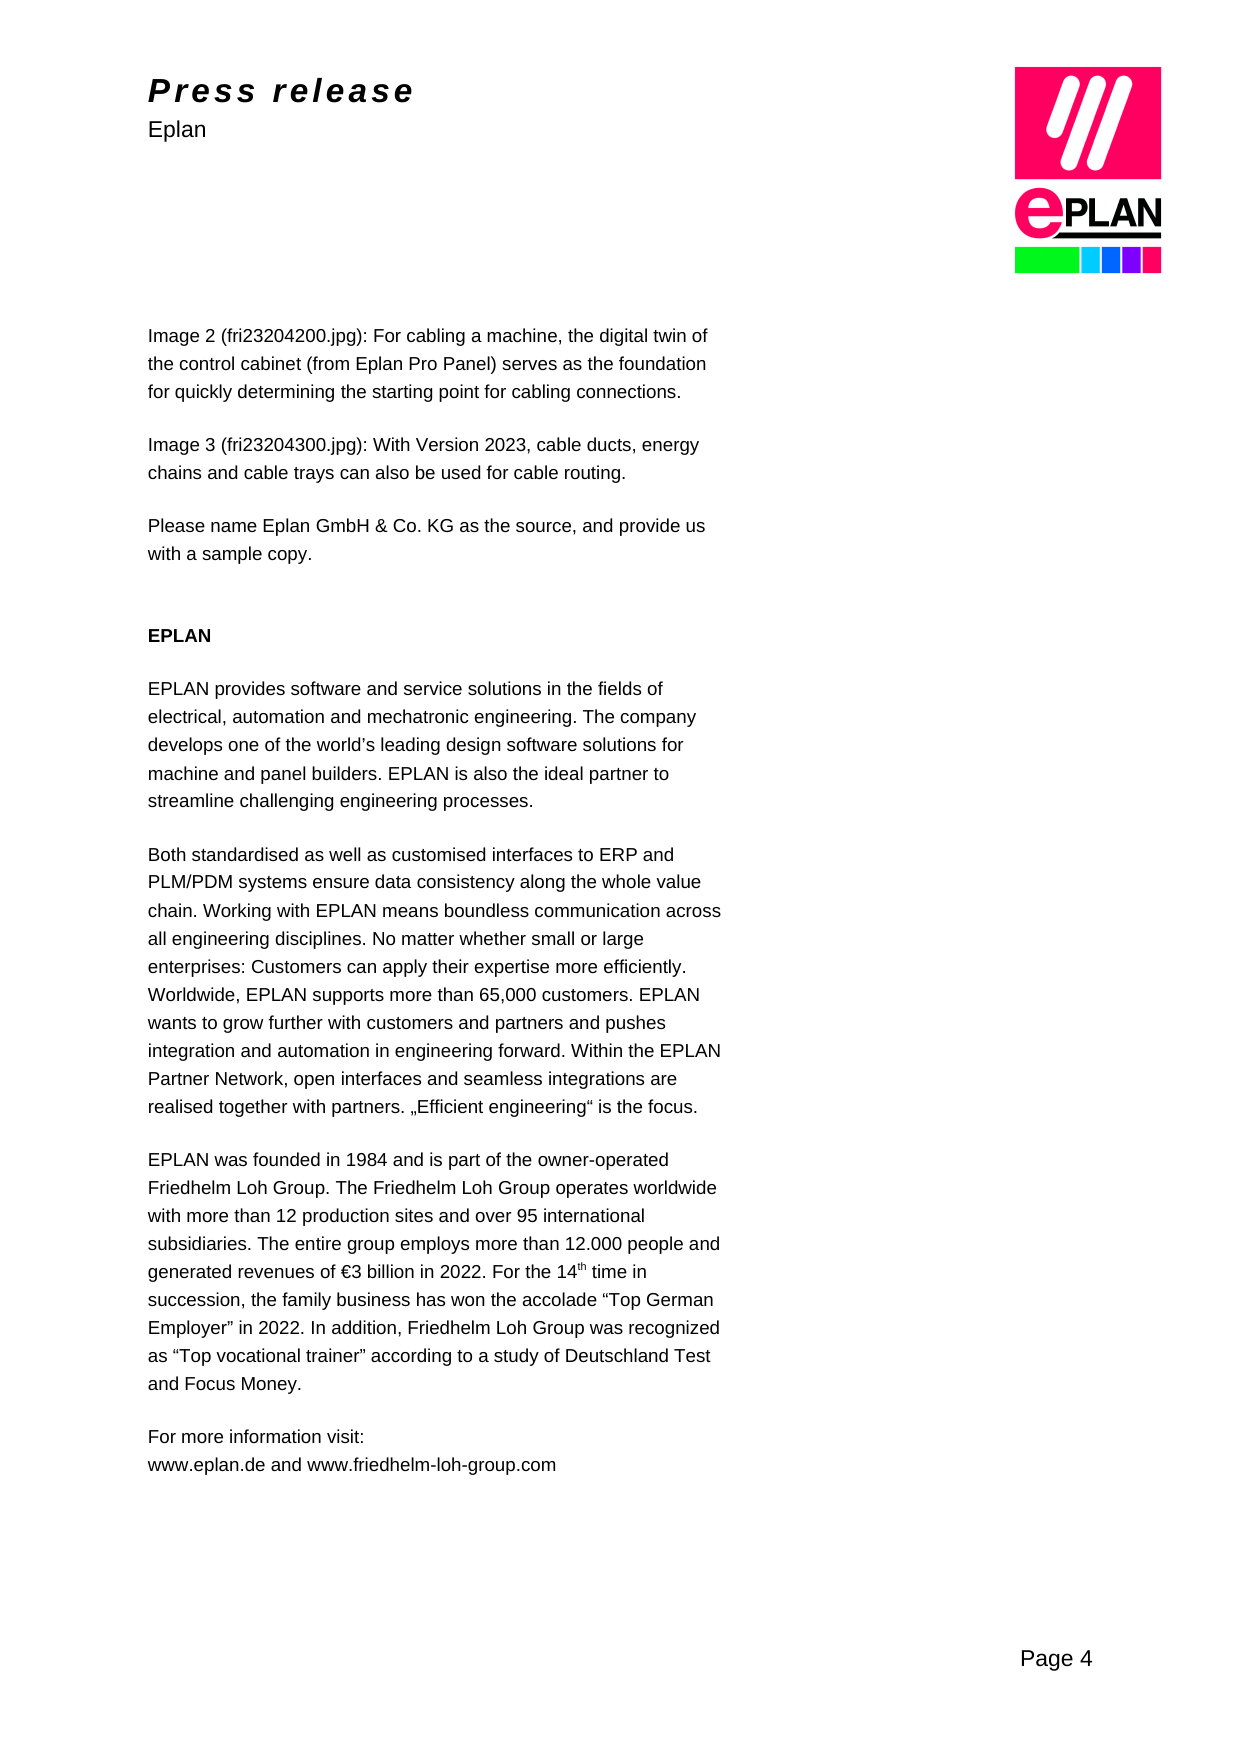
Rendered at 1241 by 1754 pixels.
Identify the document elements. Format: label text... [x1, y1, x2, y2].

text Image 3 (fri23204300.jpg): With Version 2023, cable ducts, energy chains and cable trays can also be used for cable routing. [148, 434, 729, 483]
text Image 2 (fri23204200.jpg): For cabling a machine, the digital twin of the control cabinet (from Eplan Pro Panel) serves as the foundation for quickly determining the starting point for cabling connections. [148, 325, 729, 402]
text Both standardised as well as customised interfaces to ERP and PLM/PDM systems ensure data consistency along the whole value chain. Working with EPLAN means boundless communication across all engineering disciplines. No matter whether small or large enterprises: Customers can apply their expertise more efficiently. Worldwide, EPLAN supports more than 65,000 customers. EPLAN wants to grow further with customers and partners and pushes integration and automation in engineering forward. Within the EPLAN Partner Network, open interfaces and seamless integrations are realised together with partners. „Efficient engineering“ is the focus. [148, 843, 729, 1117]
text EPLAN was founded in 1984 and is part of the owner-operated Friedhelm Loh Group. The Friedhelm Loh Group operates worldwide with more than 12 production sites and over 95 international subsidiaries. The entire group employs more than 12.000 people and generated revenues of €3 billion in 2022. For the 14th time in succession, the family business has won the accolade “Top German Employer” in 2022. In addition, Friedhelm Loh Group was recognized as “Top vocational trainer” according to a study of Deutschland Test and Focus Money. [148, 1148, 729, 1394]
text www.eplan.de and www.friedhelm-loh-group.com [148, 1454, 729, 1475]
text For more information visit: [148, 1426, 729, 1447]
text Please name Eplan GmbH & Co. KG as the source, and provide us with a sample copy. [148, 515, 729, 564]
text EPLAN provides software and service solutions in the fields of electrical, automation and mechatronic engineering. The company develops one of the world’s leading design software solutions for machine and panel builders. EPLAN is also the ideal partner to streamline challenging engineering processes. [148, 678, 729, 812]
text EPLAN [148, 625, 729, 647]
picture [1012, 64, 1164, 276]
